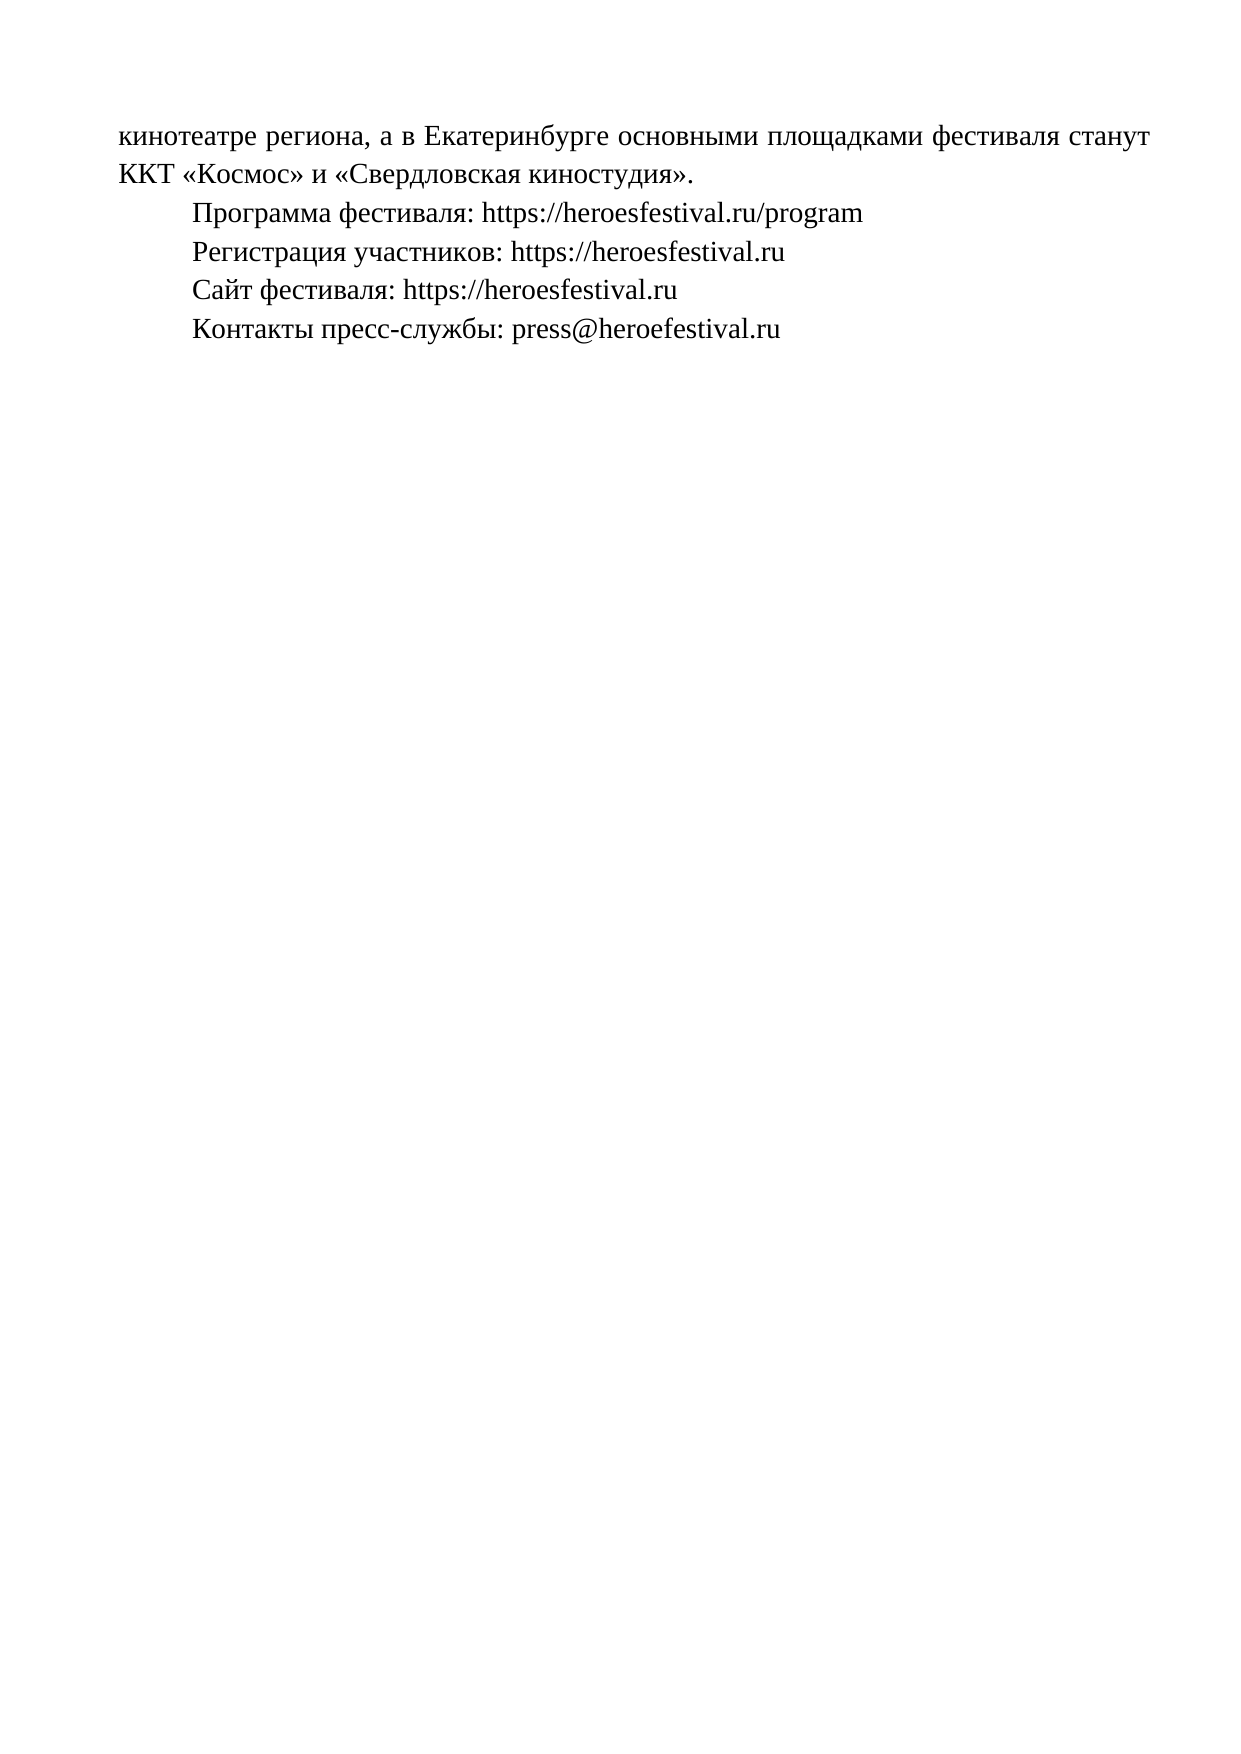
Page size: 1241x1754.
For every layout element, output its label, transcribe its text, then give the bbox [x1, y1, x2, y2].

text Регистрация участников: https://heroesfestival.ru [118, 234, 1152, 267]
text Контакты пресс-службы: press@heroefestival.ru [118, 311, 1152, 344]
text Программа фестиваля: https://heroesfestival.ru/program [118, 195, 1152, 229]
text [118, 152, 1152, 190]
text Сайт фестиваля: https://heroesfestival.ru [118, 272, 1152, 306]
